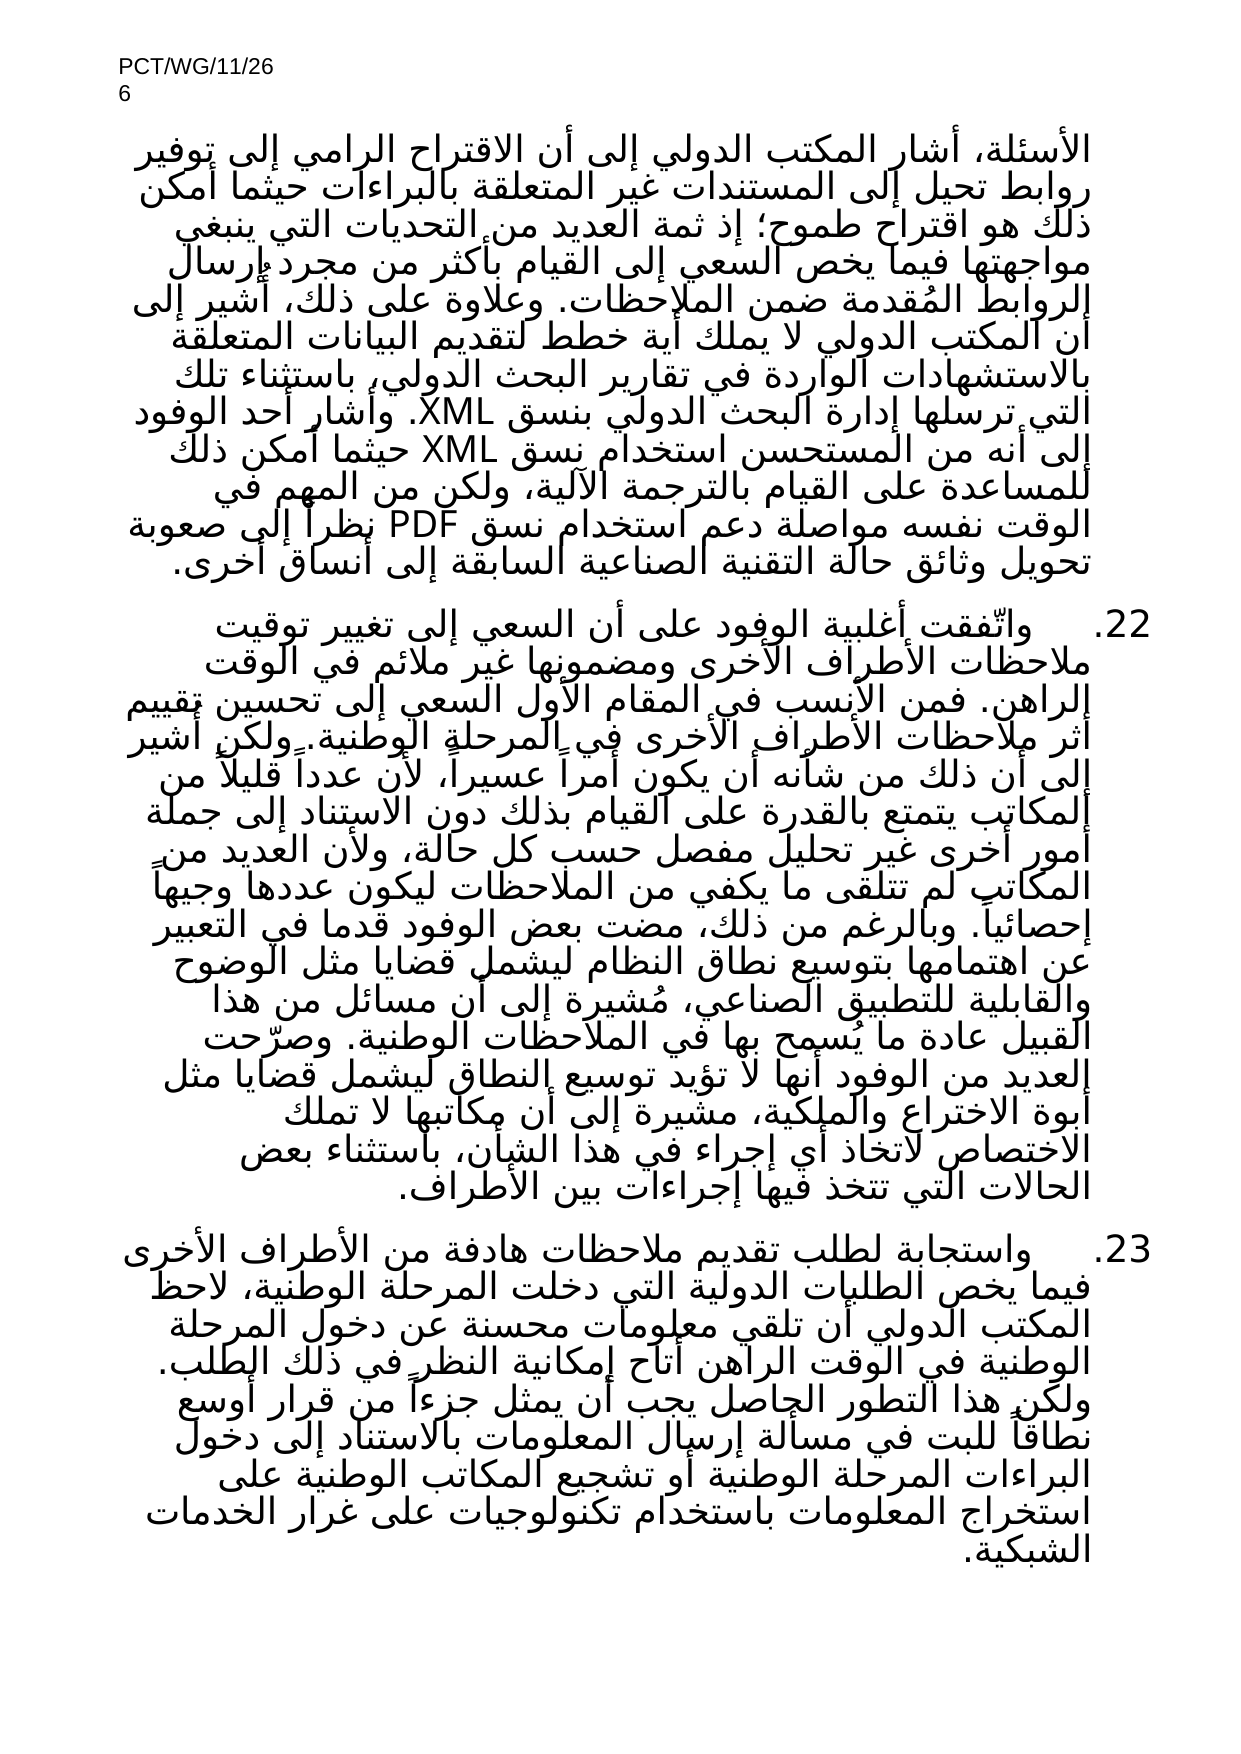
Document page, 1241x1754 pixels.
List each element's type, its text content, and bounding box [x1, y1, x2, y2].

text واستجابة لطلب تقديم ملاحظات هادفة من الأطراف الأخرى فيما يخص الطلبات الدولية التي دخلت المرحلة الوطنية، لاحظ المكتب الدولي أن تلقي معلومات محسنة عن دخول المرحلة الوطنية في الوقت الراهن أتاح إمكانية النظر في ذلك الطلب. ولكن هذا التطور الحاصل يجب أن يمثل جزءاً من قرار أوسع نطاقاً للبت في مسألة إرسال المعلومات بالاستناد إلى دخول البراءات المرحلة الوطنية أو تشجيع المكاتب الوطنية على استخراج المعلومات باستخدام تكنولوجيات على غرار الخدمات الشبكية. [118, 1232, 1092, 1570]
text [118, 132, 1092, 582]
text واتّفقت أغلبية الوفود على أن السعي إلى تغيير توقيت ملاحظات الأطراف الأخرى ومضمونها غير ملائم في الوقت الراهن. فمن الأنسب في المقام الأول السعي إلى تحسين تقييم أثر ملاحظات الأطراف الأخرى في المرحلة الوطنية. ولكن أُشير إلى أن ذلك من شأنه أن يكون أمراً عسيراً، لأن عدداً قليلاً من المكاتب يتمتع بالقدرة على القيام بذلك دون الاستناد إلى جملة أمور أخرى غير تحليل مفصل حسب كل حالة، ولأن العديد من المكاتب لم تتلقى ما يكفي من الملاحظات ليكون عددها وجيهاً إحصائياً. وبالرغم من ذلك، مضت بعض الوفود قدما في التعبير عن اهتمامها بتوسيع نطاق النظام ليشمل قضايا مثل الوضوح والقابلية للتطبيق الصناعي، مُشيرة إلى أن مسائل من هذا القبيل عادة ما يُسمح بها في الملاحظات الوطنية. وصرّحت العديد من الوفود أنها لا تؤيد توسيع النطاق ليشمل قضايا مثل أبوة الاختراع والملكية، مشيرة إلى أن مكاتبها لا تملك الاختصاص لاتخاذ أي إجراء في هذا الشأن، باستثناء بعض الحالات التي تتخذ فيها إجراءات بين الأطراف. [118, 607, 1092, 1207]
